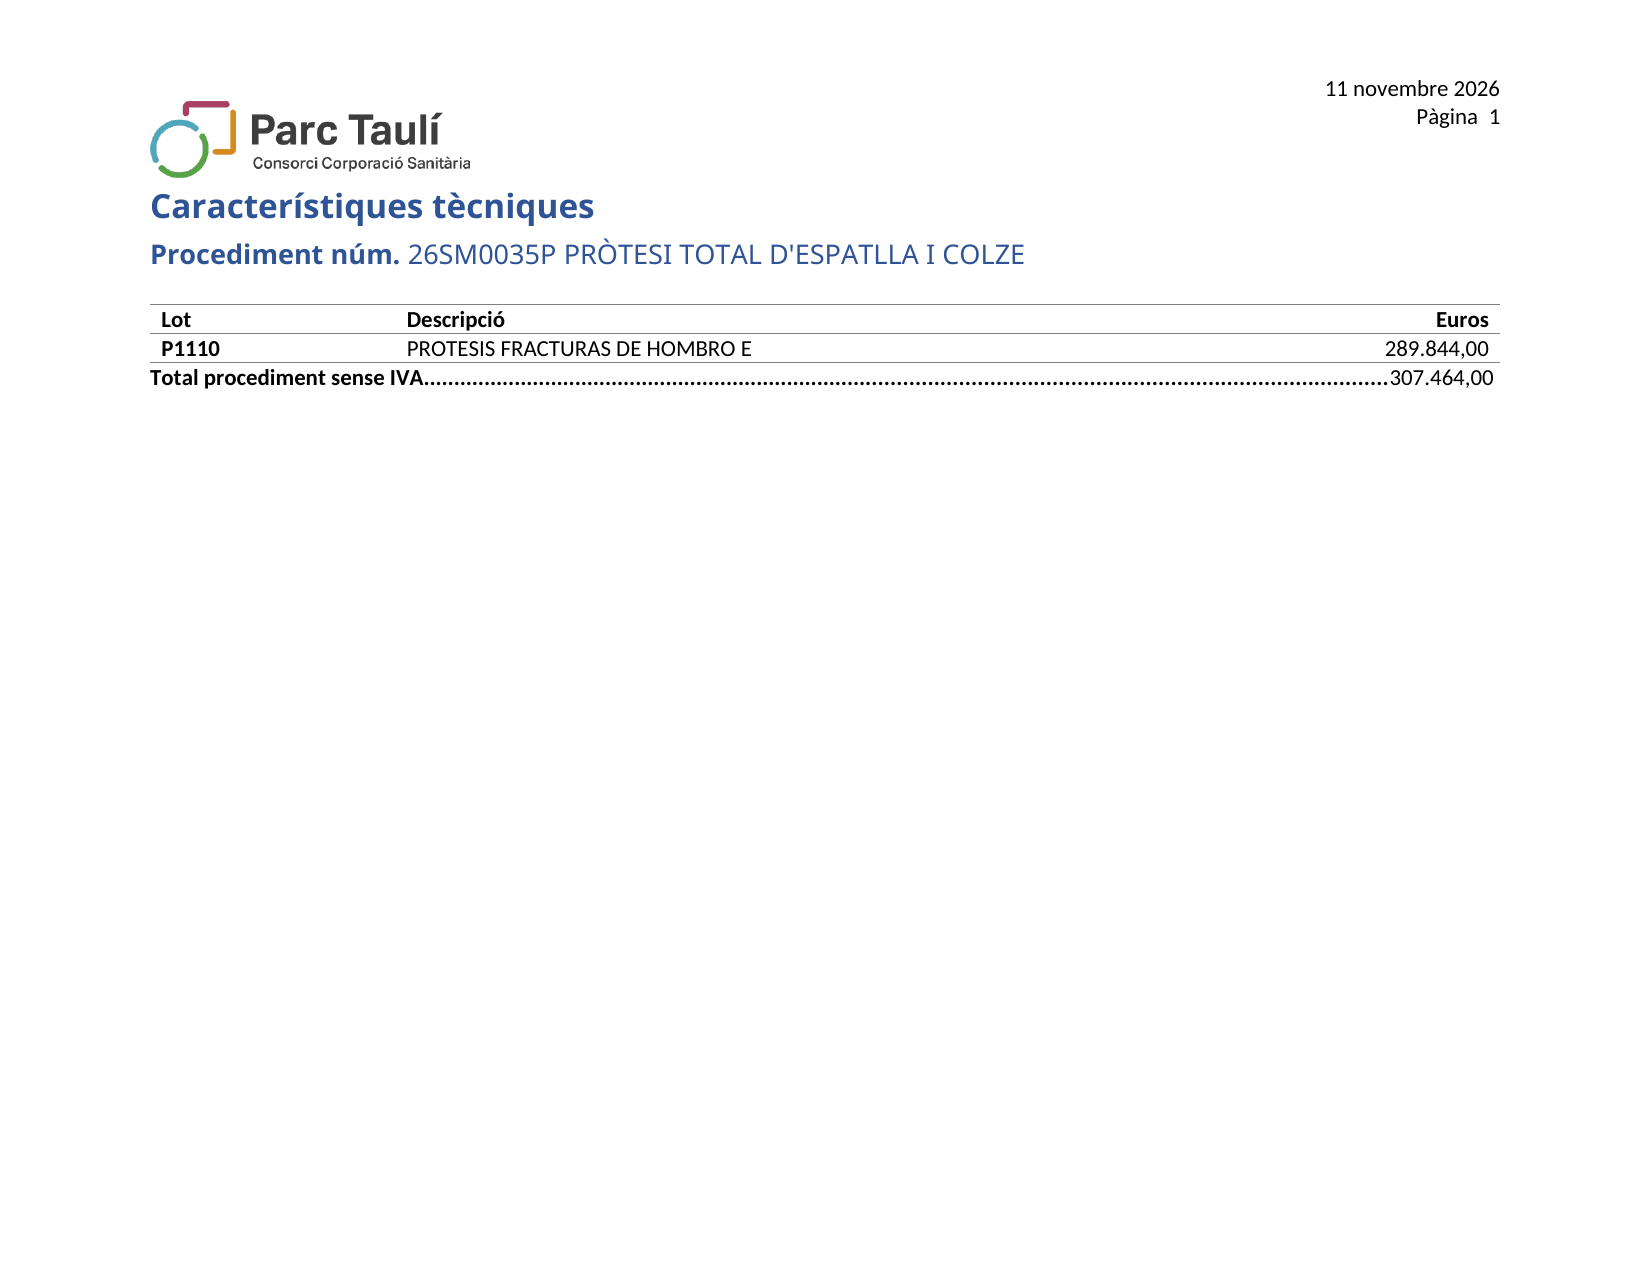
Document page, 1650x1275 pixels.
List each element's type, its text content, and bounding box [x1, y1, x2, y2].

text Total procediment sense IVA [150, 363, 1500, 391]
table_header Euros [1050, 305, 1500, 333]
table_header Lot [150, 305, 395, 333]
table_header Descripció [395, 305, 1050, 333]
picture [150, 101, 470, 178]
